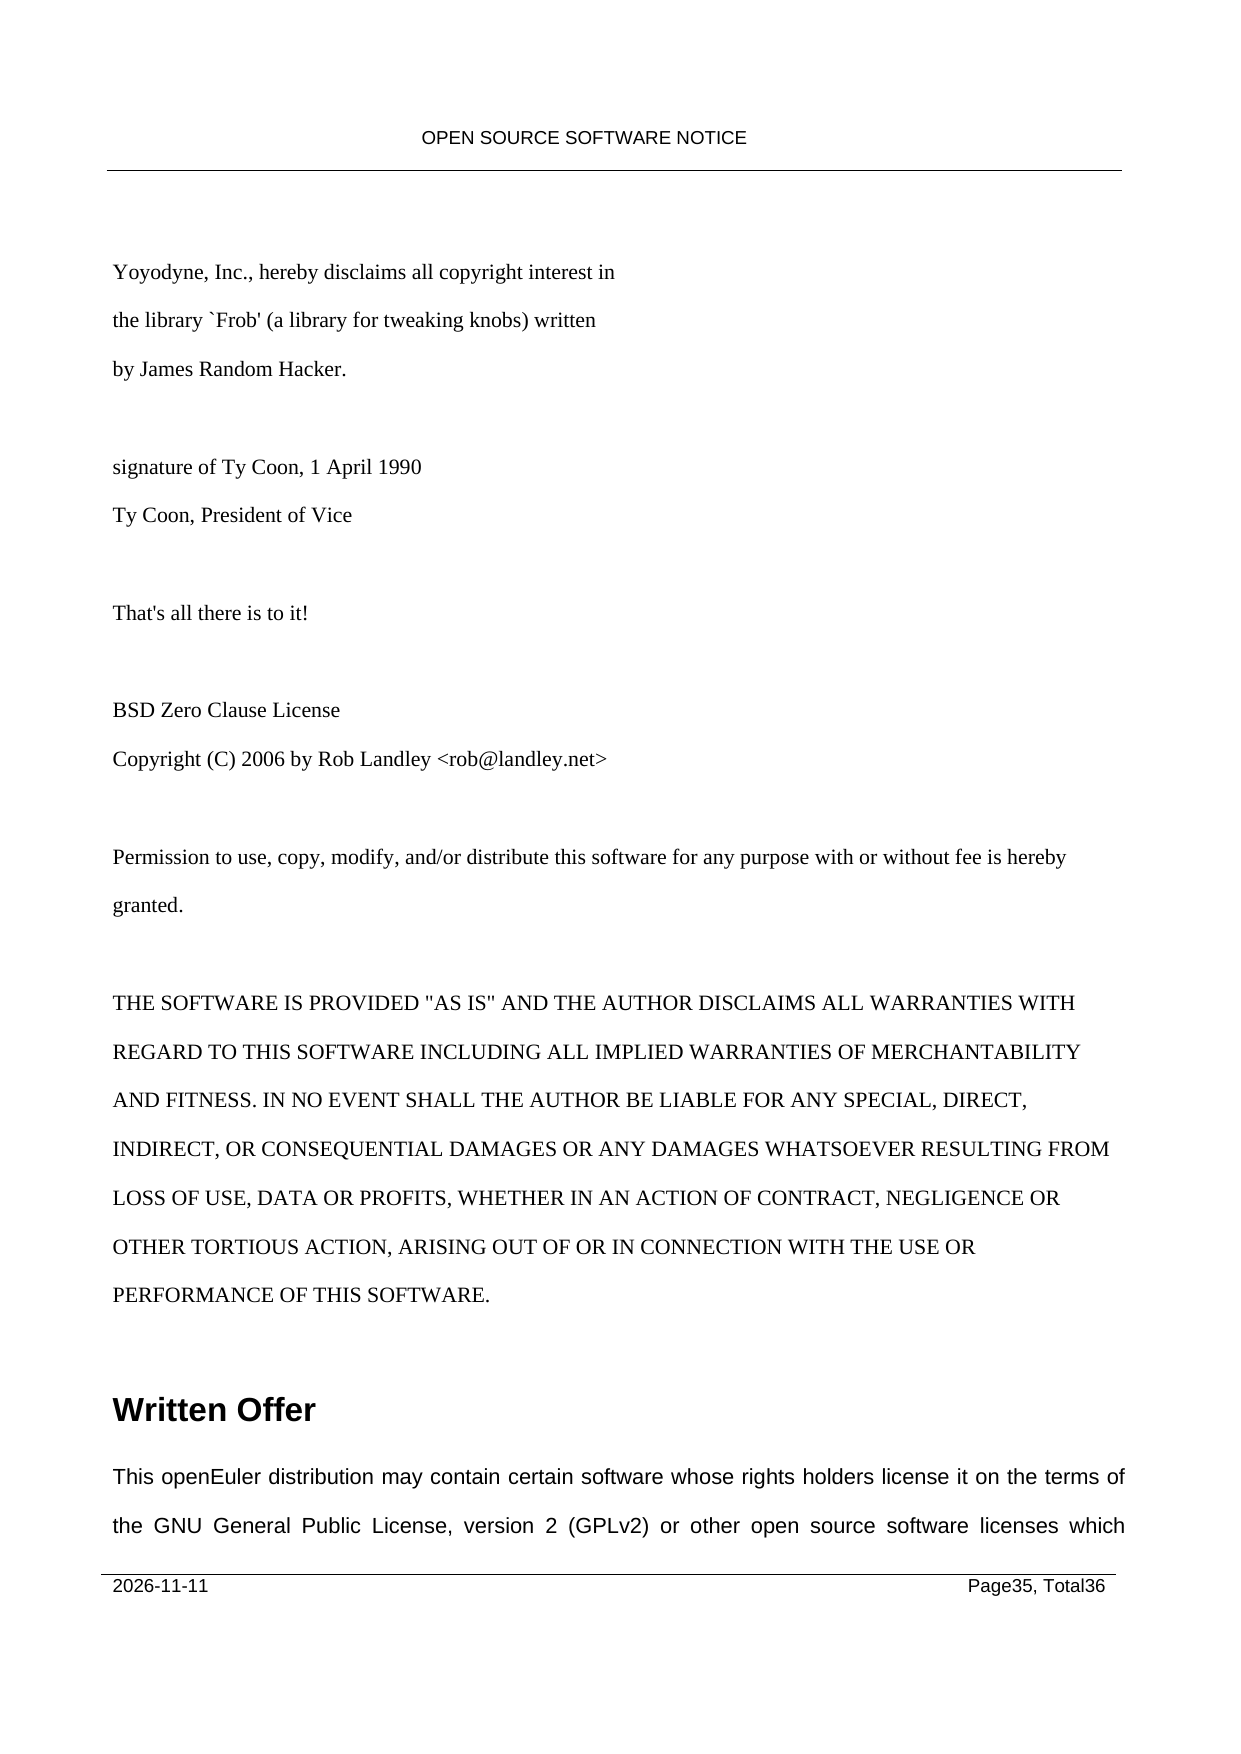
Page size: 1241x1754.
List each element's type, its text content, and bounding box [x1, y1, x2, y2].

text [112, 1461, 1128, 1542]
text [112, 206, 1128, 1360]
text Written Offer [112, 1376, 1128, 1441]
